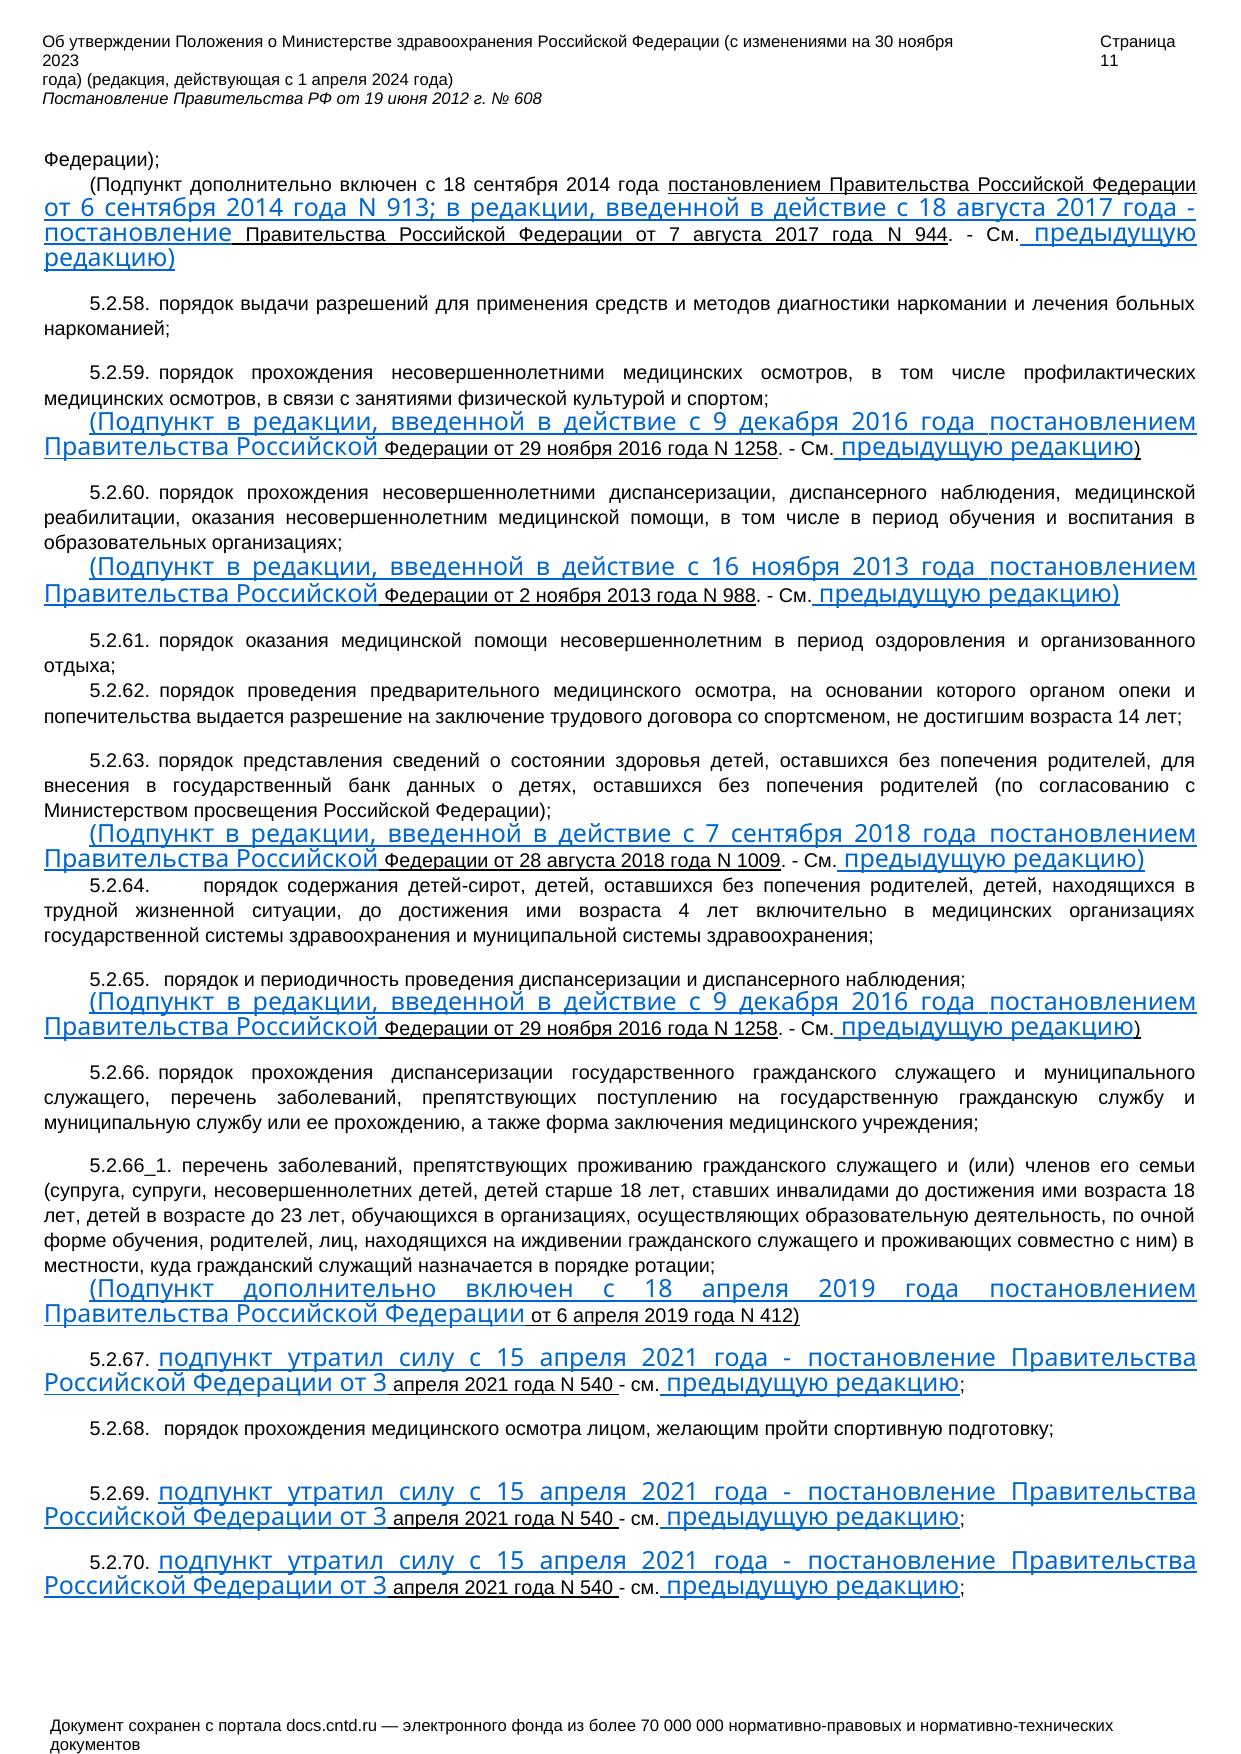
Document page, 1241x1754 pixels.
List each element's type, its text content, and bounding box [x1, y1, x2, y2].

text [43, 147, 1197, 172]
list подпункт утратил силу с 15 апреля 2021 года - постановление Правительства Российской Федерации от 3 апреля 2021 года N 540 - см. предыдущую редакцию; [43, 1480, 1197, 1530]
list порядок прохождения несовершеннолетними медицинских осмотров, в том числе профилактических медицинских осмотров, в связи с занятиями физической культурой и спортом; [43, 358, 1197, 411]
list порядок и периодичность проведения диспансеризации и диспансерного наблюдения; [43, 971, 1197, 990]
list порядок выдачи разрешений для применения средств и методов диагностики наркомании и лечения больных наркоманией; [43, 290, 1197, 340]
list порядок прохождения медицинского осмотра лицом, желающим пройти спортивную подготовку; [43, 1419, 1197, 1439]
list порядок представления сведений о состоянии здоровья детей, оставшихся без попечения родителей, для внесения в государственный банк данных о детях, оставшихся без попечения родителей (по согласованию с Министерством просвещения Российской Федерации); [43, 748, 1197, 823]
list порядок проведения предварительного медицинского осмотра, на основании которого органом опеки и попечительства выдается разрешение на заключение трудового договора со спортсменом, не достигшим возраста 14 лет; [43, 677, 1197, 728]
text (Подпункт в редакции, введенной в действие с 9 декабря 2016 года постановлением Правительства Российской Федерации от 29 ноября 2016 года N 1258. - См. предыдущую редакцию) [43, 990, 1197, 1040]
list порядок содержания детей-сирот, детей, оставшихся без попечения родителей, детей, находящихся в трудной жизненной ситуации, до достижения ими возраста 4 лет включительно в медицинских организациях государственной системы здравоохранения и муниципальной системы здравоохранения; [43, 873, 1197, 948]
text 5.2.66_1. перечень заболеваний, препятствующих проживанию гражданского служащего и (или) членов его семьи (супруга, супруги, несовершеннолетних детей, детей старше 18 лет, ставших инвалидами до достижения ими возраста 18 лет, детей в возрасте до 23 лет, обучающихся в организациях, осуществляющих образовательную деятельность, по очной форме обучения, родителей, лиц, находящихся на иждивении гражданского служащего и проживающих совместно с ним) в местности, куда гражданский служащий назначается в порядке ротации; [43, 1153, 1197, 1278]
list порядок прохождения диспансеризации государственного гражданского служащего и муниципального служащего, перечень заболеваний, препятствующих поступлению на государственную гражданскую службу и муниципальную службу или ее прохождению, а также форма заключения медицинского учреждения; [43, 1059, 1197, 1134]
text (Подпункт дополнительно включен с 18 сентября 2014 года постановлением Правительства Российской Федерации от 6 сентября 2014 года N 913; в редакции, введенной в действие с 18 августа 2017 года - постановление Правительства Российской Федерации от 7 августа 2017 года N 944. - См. предыдущую редакцию) [43, 172, 1197, 272]
text (Подпункт в редакции, введенной в действие с 7 сентября 2018 года постановлением Правительства Российской Федерации от 28 августа 2018 года N 1009. - См. предыдущую редакцию) [43, 823, 1197, 873]
list подпункт утратил силу с 15 апреля 2021 года - постановление Правительства Российской Федерации от 3 апреля 2021 года N 540 - см. предыдущую редакцию; [43, 1549, 1197, 1599]
text (Подпункт в редакции, введенной в действие с 9 декабря 2016 года постановлением Правительства Российской Федерации от 29 ноября 2016 года N 1258. - См. предыдущую редакцию) [43, 411, 1197, 461]
list подпункт утратил силу с 15 апреля 2021 года - постановление Правительства Российской Федерации от 3 апреля 2021 года N 540 - см. предыдущую редакцию; [43, 1347, 1197, 1397]
list порядок оказания медицинской помощи несовершеннолетним в период оздоровления и организованного отдыха; [43, 627, 1197, 677]
list порядок прохождения несовершеннолетними диспансеризации, диспансерного наблюдения, медицинской реабилитации, оказания несовершеннолетним медицинской помощи, в том числе в период обучения и воспитания в образовательных организациях; [43, 479, 1197, 554]
text (Подпункт дополнительно включен с 18 апреля 2019 года постановлением Правительства Российской Федерации от 6 апреля 2019 года N 412) [43, 1278, 1197, 1328]
text (Подпункт в редакции, введенной в действие с 16 ноября 2013 года постановлением Правительства Российской Федерации от 2 ноября 2013 года N 988. - См. предыдущую редакцию) [43, 554, 1197, 607]
